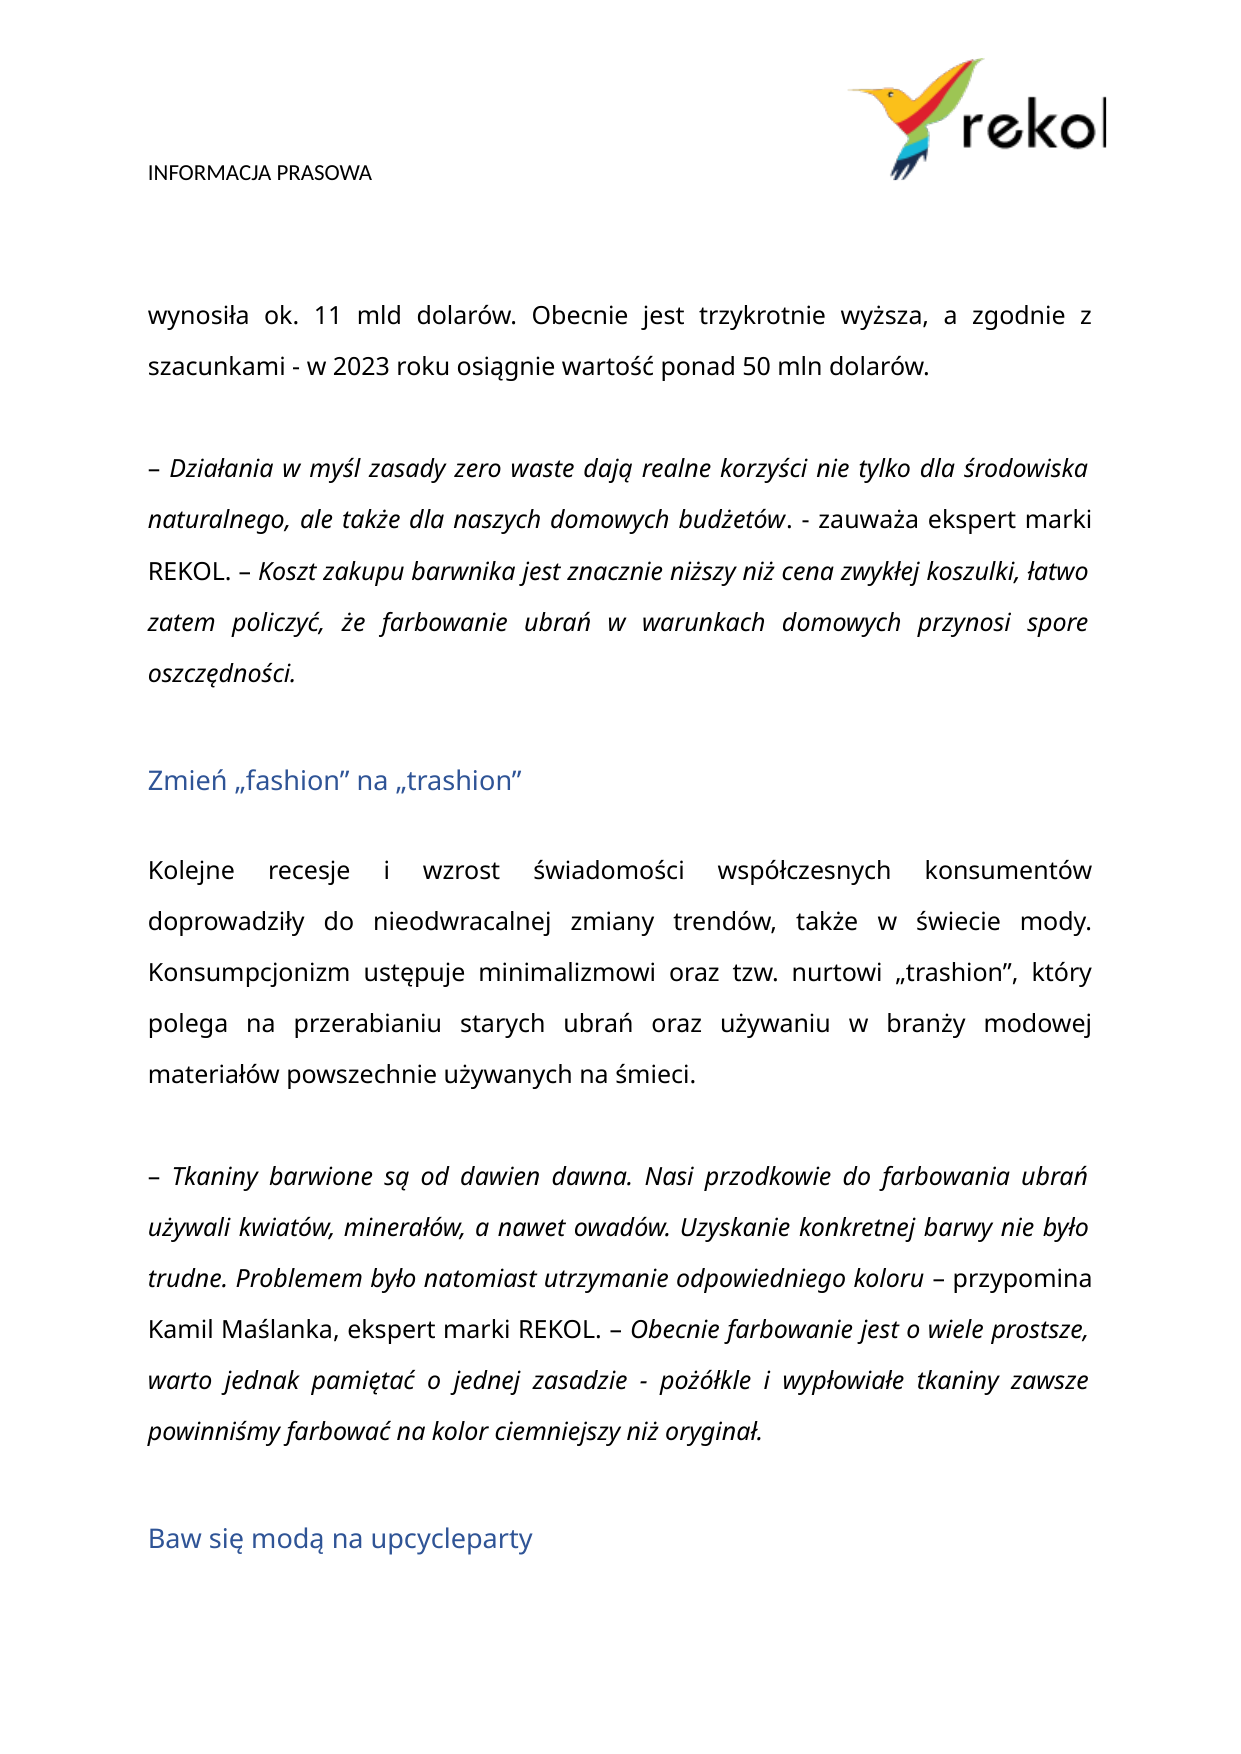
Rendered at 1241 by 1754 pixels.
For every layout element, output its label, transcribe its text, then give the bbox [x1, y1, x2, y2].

subtitle Baw się modą na upcycleparty [148, 1520, 1093, 1557]
text – Działania w myśl zasady zero waste dają realne korzyści nie tylko dla środowiska naturalnego, ale także dla naszych domowych budżetów. - zauważa ekspert marki REKOL. – Koszt zakupu barwnika jest znacznie niższy niż cena zwykłej koszulki, łatwo zatem policzyć, że farbowanie ubrań w warunkach domowych przynosi spore oszczędności. [148, 451, 1093, 689]
text Kolejne recesje i wzrost świadomości współczesnych konsumentów doprowadziły do nieodwracalnej zmiany trendów, także w świecie mody. Konsumpcjonizm ustępuje minimalizmowi oraz tzw. nurtowi „trashion”, który polega na przerabianiu starych ubrań oraz używaniu w branży modowej materiałów powszechnie używanych na śmieci. [148, 852, 1093, 1091]
text – Tkaniny barwione są od dawien dawna. Nasi przodkowie do farbowania ubrań używali kwiatów, minerałów, a nawet owadów. Uzyskanie konkretnej barwy nie było trudne. Problemem było natomiast utrzymanie odpowiedniego koloru – przypomina Kamil Maślanka, ekspert marki REKOL. – Obecnie farbowanie jest o wiele prostsze, warto jednak pamiętać o jednej zasadzie - pożółkle i wypłowiałe tkaniny zawsze powinniśmy farbować na kolor ciemniejszy niż oryginał. [148, 1158, 1093, 1448]
picture [845, 58, 1107, 181]
subtitle Zmień „fashion” na „trashion” [148, 761, 1093, 798]
